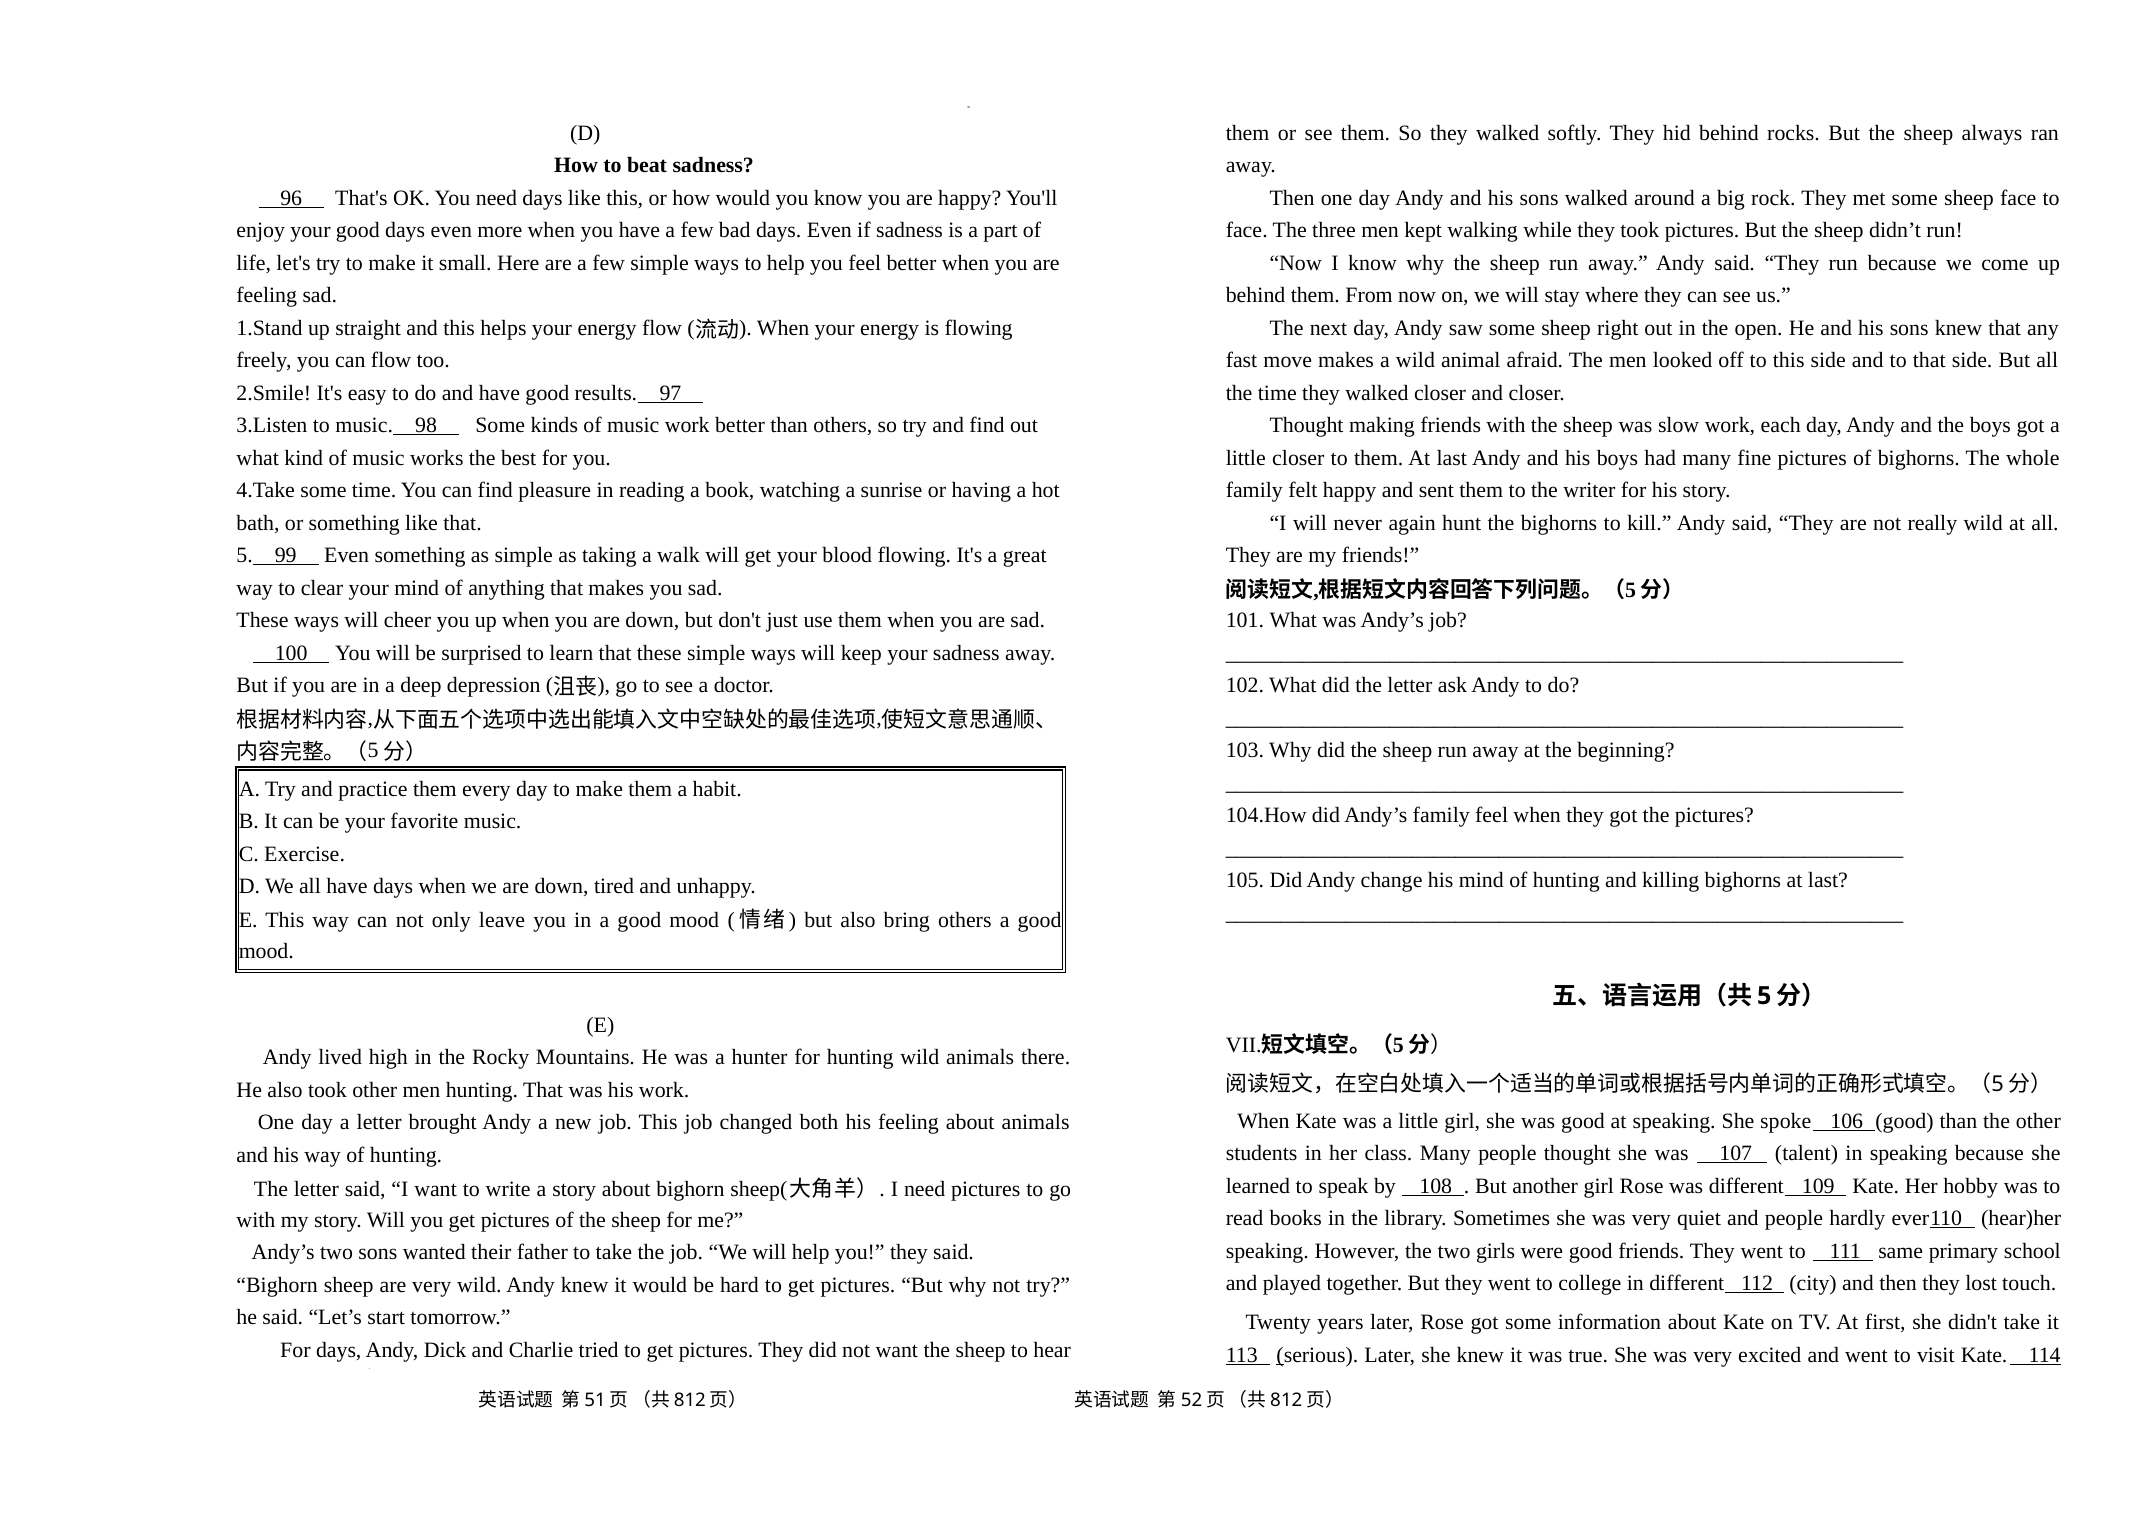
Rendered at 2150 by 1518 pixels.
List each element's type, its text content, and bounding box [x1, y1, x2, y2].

text 2.Smile! It's easy to do and have good results. 97 [236, 376, 1072, 409]
table_header A. Try and practice them every day to make them a habit. B. It can be your favorite music. C. Exercise. D. We all have days when we are down, tired and unhappy. E. This way can not only leave you in a good mood (情绪) but also bring others a good mood. [239, 771, 1062, 969]
text For days, Andy, Dick and Charlie tried to get pictures. They did not want the sheep to hear them or see them. So they walked softly. They hid behind rocks. But the sheep always ran away. [236, 1333, 1072, 1366]
text Andy’s two sons wanted their father to take the job. “We will help you!” they said. [236, 1236, 1072, 1268]
text ______________________________________________________________ [1226, 701, 2061, 734]
text 102. What did the letter ask Andy to do? [1226, 669, 2061, 701]
text 4.Take some time. You can find pleasure in reading a book, watching a sunrise or having a hot bath, or something like that. [236, 474, 1072, 539]
text For days, Andy, Dick and Charlie tried to get pictures. They did not want the sheep to hear them or see them. So they walked softly. They hid behind rocks. But the sheep always ran away. [1226, 116, 2061, 181]
text ______________________________________________________________ [1226, 831, 2061, 864]
text ______________________________________________________________ [1226, 896, 2061, 929]
text How to beat sadness? [236, 149, 1072, 181]
text (D) [236, 116, 1072, 149]
text ______________________________________________________________ [1226, 766, 2061, 799]
text The next day, Andy saw some sheep right out in the open. He and his sons knew that any fast move makes a wild animal afraid. The men looked off to this side and to that side. But all the time they walked closer and closer. [1226, 311, 2061, 409]
text The letter said, “I want to write a story about bighorn sheep(大角羊）. I need pictures to go with my story. Will you get pictures of the sheep for me?” [236, 1171, 1072, 1236]
text 105. Did Andy change his mind of hunting and killing bighorns at last? [1226, 864, 2061, 896]
text When Kate was a little girl, she was good at speaking. She spoke 106 (good) than the other students in her class. Many people thought she was 107 (talent) in speaking because she learned to speak by 108 . But another girl Rose was different 109 Kate. Her hobby was to read books in the library. Sometimes she was very quiet and people hardly ever110 (hear)her speaking. However, the two girls were good friends. They went to 111 same primary school and played together. But they went to college in different 112 (city) and then they lost touch. [1226, 1104, 2061, 1299]
text 5. 99 Even something as simple as taking a walk will get your blood flowing. It's a great way to clear your mind of anything that makes you sad. [236, 539, 1072, 604]
text “Now I know why the sheep run away.” Andy said. “They run because we come up behind them. From now on, we will stay where they can see us.” [1226, 246, 2061, 311]
text Andy lived high in the Rocky Mountains. He was a hunter for hunting wild animals there. He also took other men hunting. That was his work. [236, 1041, 1072, 1106]
text ______________________________________________________________ [1226, 636, 2061, 669]
text One day a letter brought Andy a new job. This job changed both his feeling about animals and his way of hunting. [236, 1106, 1072, 1171]
text 104.How did Andy’s family feel when they got the pictures? [1226, 799, 2061, 831]
text VII.短文填空。（5分） [1226, 1026, 2061, 1059]
text 96 That's OK. You need days like this, or how would you know you are happy? You'll enjoy your good days even more when you have a few bad days. Even if sadness is a part of life, let's try to make it small. Here are a few simple ways to help you feel better when you are feeling sad. [236, 181, 1072, 311]
text 五、语言运用（共5分） [1226, 961, 2061, 1026]
text 根据材料内容,从下面五个选项中选出能填入文中空缺处的最佳选项,使短文意思通顺、内容完整。（5分） [236, 701, 1072, 766]
text 100 You will be surprised to learn that these simple ways will keep your sadness away. But if you are in a deep depression (沮丧), go to see a doctor. [236, 636, 1072, 701]
text 101. What was Andy’s job? [1226, 604, 2061, 636]
text “I will never again hunt the bighorns to kill.” Andy said, “They are not really wild at all. They are my friends!” [1226, 506, 2061, 571]
text “Bighorn sheep are very wild. Andy knew it would be hard to get pictures. “But why not try?” he said. “Let’s start tomorrow.” [236, 1268, 1072, 1333]
text These ways will cheer you up when you are down, but don't just use them when you are sad. [236, 604, 1072, 636]
text 阅读短文,根据短文内容回答下列问题。（5分） [1226, 571, 2061, 604]
text 阅读短文，在空白处填入一个适当的单词或根据括号内单词的正确形式填空。（5分） [1226, 1065, 2061, 1098]
text Thought making friends with the sheep was slow work, each day, Andy and the boys got a little closer to them. At last Andy and his boys had many fine pictures of bighorns. The whole family felt happy and sent them to the writer for his story. [1226, 409, 2061, 506]
text (E) [236, 1008, 1072, 1041]
text Then one day Andy and his sons walked around a big rock. They met some sheep face to face. The three men kept walking while they took pictures. But the sheep didn’t run! [1226, 181, 2061, 246]
text 103. Why did the sheep run away at the beginning? [1226, 734, 2061, 766]
text 1.Stand up straight and this helps your energy flow (流动). When your energy is flowing freely, you can flow too. [236, 311, 1072, 376]
text 3.Listen to music. 98 Some kinds of music work better than others, so try and find out what kind of music works the best for you. [236, 409, 1072, 474]
